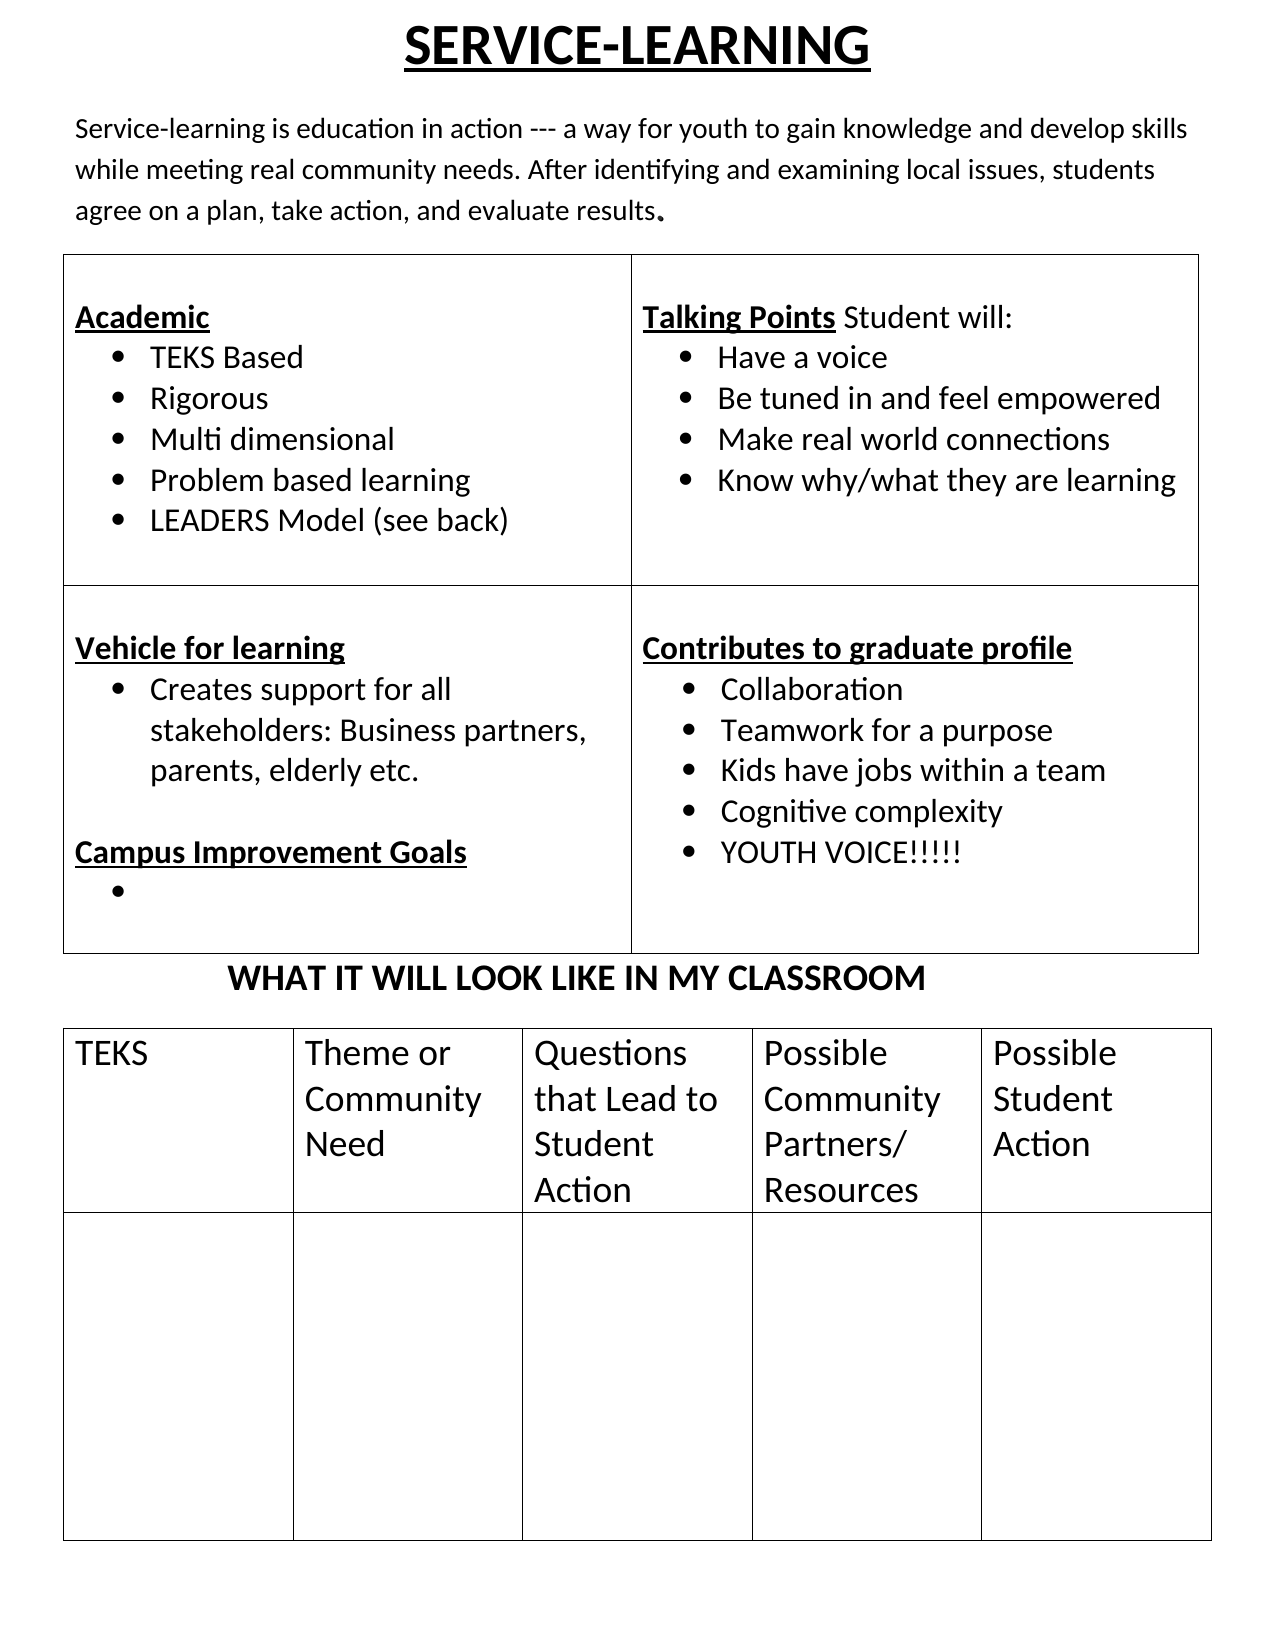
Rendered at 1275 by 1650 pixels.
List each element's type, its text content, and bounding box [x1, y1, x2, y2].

table_cell [64, 1213, 293, 1540]
table_header Talking Points Student will: Have a voice Be tuned in and feel empowered Make real world connections Know why/what they are learning [632, 255, 1198, 585]
table_header Theme or Community Need [294, 1029, 522, 1212]
table_header TEKS [64, 1029, 293, 1212]
table_cell [523, 1213, 752, 1540]
text SERVICE-LEARNING [75, 7, 1200, 79]
table_header Possible Student Action [982, 1029, 1211, 1212]
table_cell Contributes to graduate profile Collaboration Teamwork for a purpose Kids have jobs within a team Cognitive complexity YOUTH VOICE!!!!! [632, 586, 1198, 953]
table_cell Vehicle for learning Creates support for all stakeholders: Business partners, parents, elderly etc. Campus Improvement Goals [64, 586, 631, 953]
table_cell [294, 1213, 522, 1540]
table_header Possible Community Partners/ Resources [753, 1029, 981, 1212]
table_header Questions that Lead to Student Action [523, 1029, 752, 1212]
text Service-learning is education in action --- a way for youth to gain knowledge and develop skills while meeting real community needs. After identifying and examining local issues, students agree on a plan, take action, and evaluate results. [75, 110, 1200, 228]
table_cell [982, 1213, 1211, 1540]
table_header Academic TEKS Based Rigorous Multi dimensional Problem based learning LEADERS Model (see back) [64, 255, 631, 585]
table_cell [753, 1213, 981, 1540]
text WHAT IT WILL LOOK LIKE IN MY CLASSROOM [75, 954, 1200, 1000]
